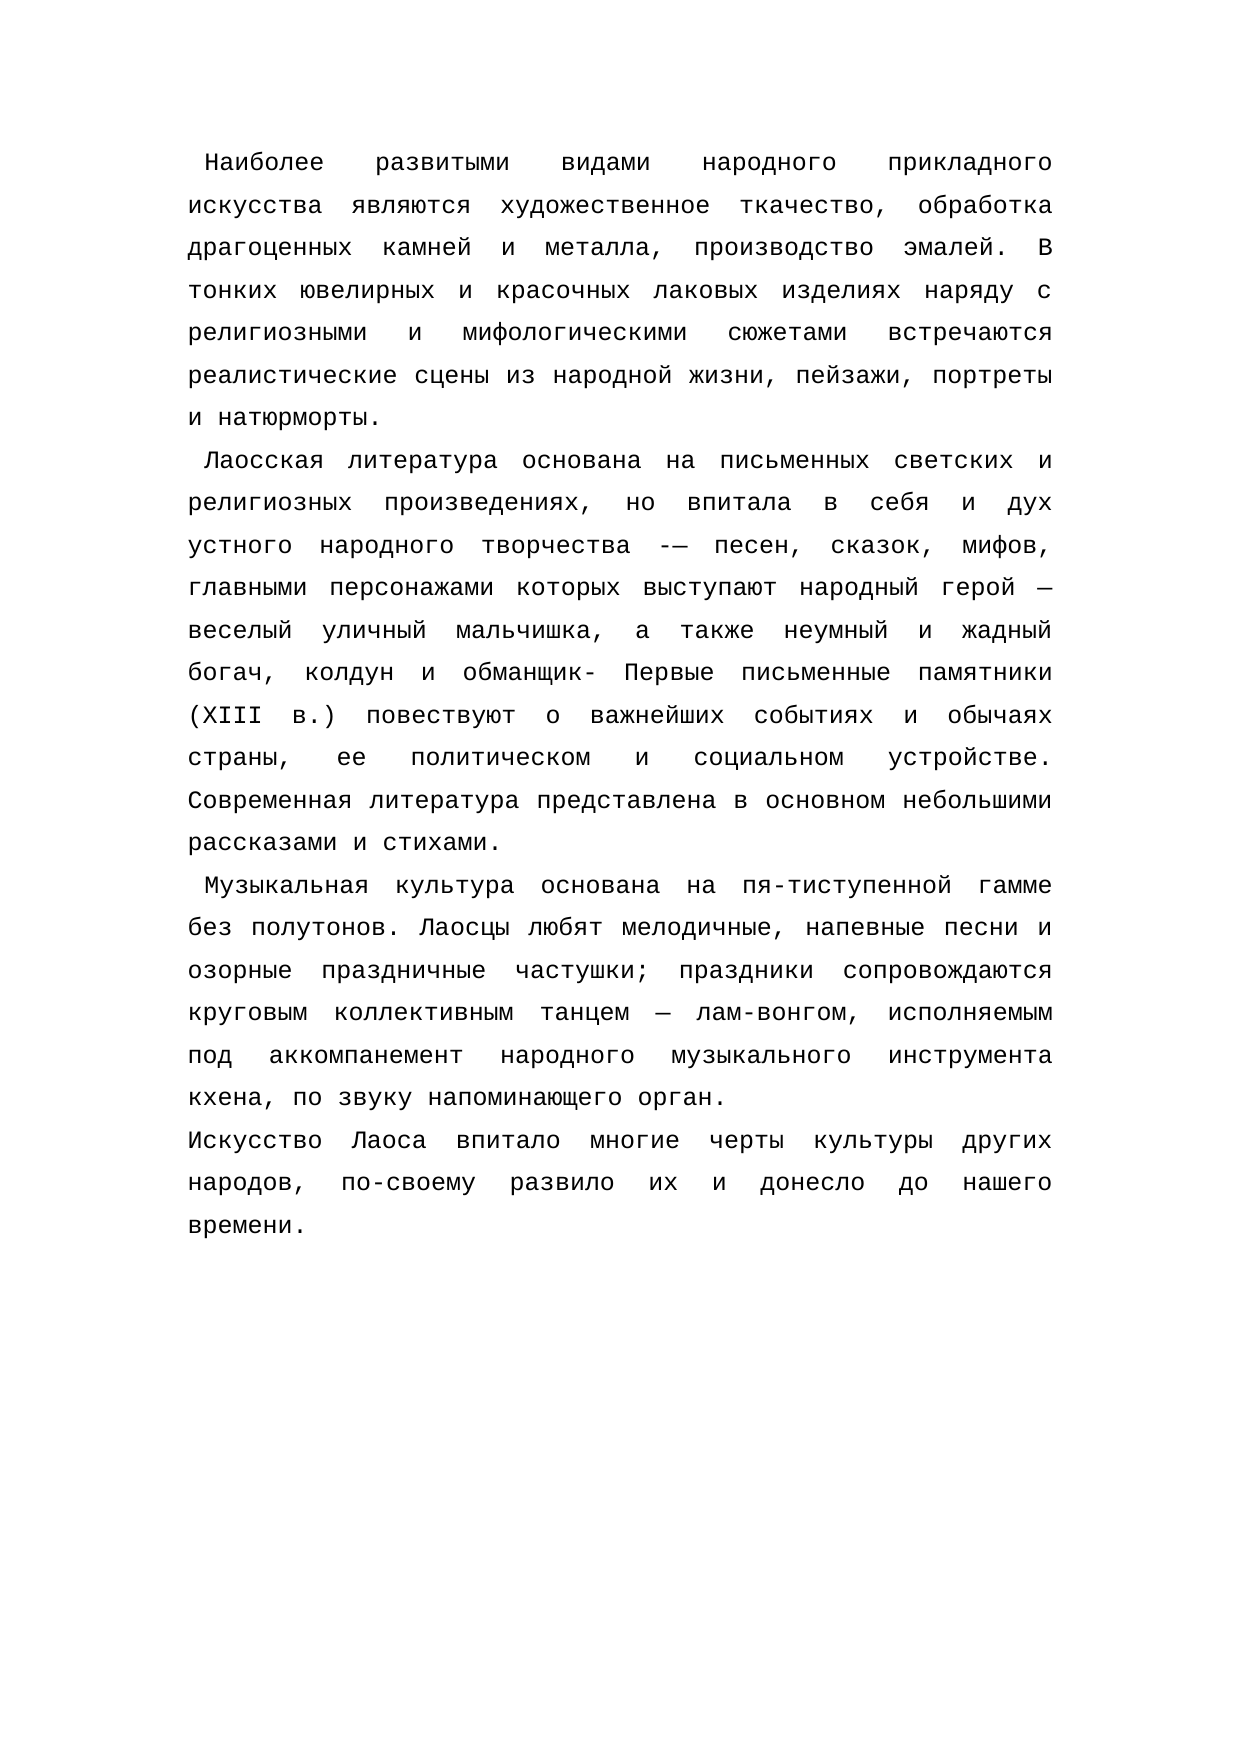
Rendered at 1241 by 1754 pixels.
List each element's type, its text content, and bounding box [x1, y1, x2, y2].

text Музыкальная культура основана на пя-тиступенной гамме без полутонов. Лаосцы любят мелодичные, напевные песни и озорные праздничные частушки; праздники сопровождаются круговым коллективным танцем — лам-вонгом, исполняемым под аккомпанемент народного музыкального инструмента кхена, по звуку напоминающего орган. [187, 872, 1053, 1113]
text Наиболее развитыми видами народного прикладного искусства являются художественное ткачество, обработка драгоценных камней и металла, производство эмалей. В тонких ювелирных и красочных лаковых изделиях наряду с религиозными и мифологическими сюжетами встречаются реалистические сцены из народной жизни, пейзажи, портреты и натюрморты. [187, 150, 1053, 433]
text Лаосская литература основана на письменных светских и религиозных произведениях, но впитала в себя и дух устного народного творчества -— песен, сказок, мифов, главными персонажами которых выступают народный герой — веселый уличный мальчишка, а также неумный и жадный богач, колдун и обманщик- Первые письменные памятники (XIII в.) повествуют о важнейших событиях и обычаях страны, ее политическом и социальном устройстве. Современная литература представлена в основном небольшими рассказами и стихами. [187, 447, 1053, 858]
text Искусство Лаоса впитало многие черты культуры других народов, по-своему развило их и донесло до нашего времени. [187, 1127, 1053, 1241]
